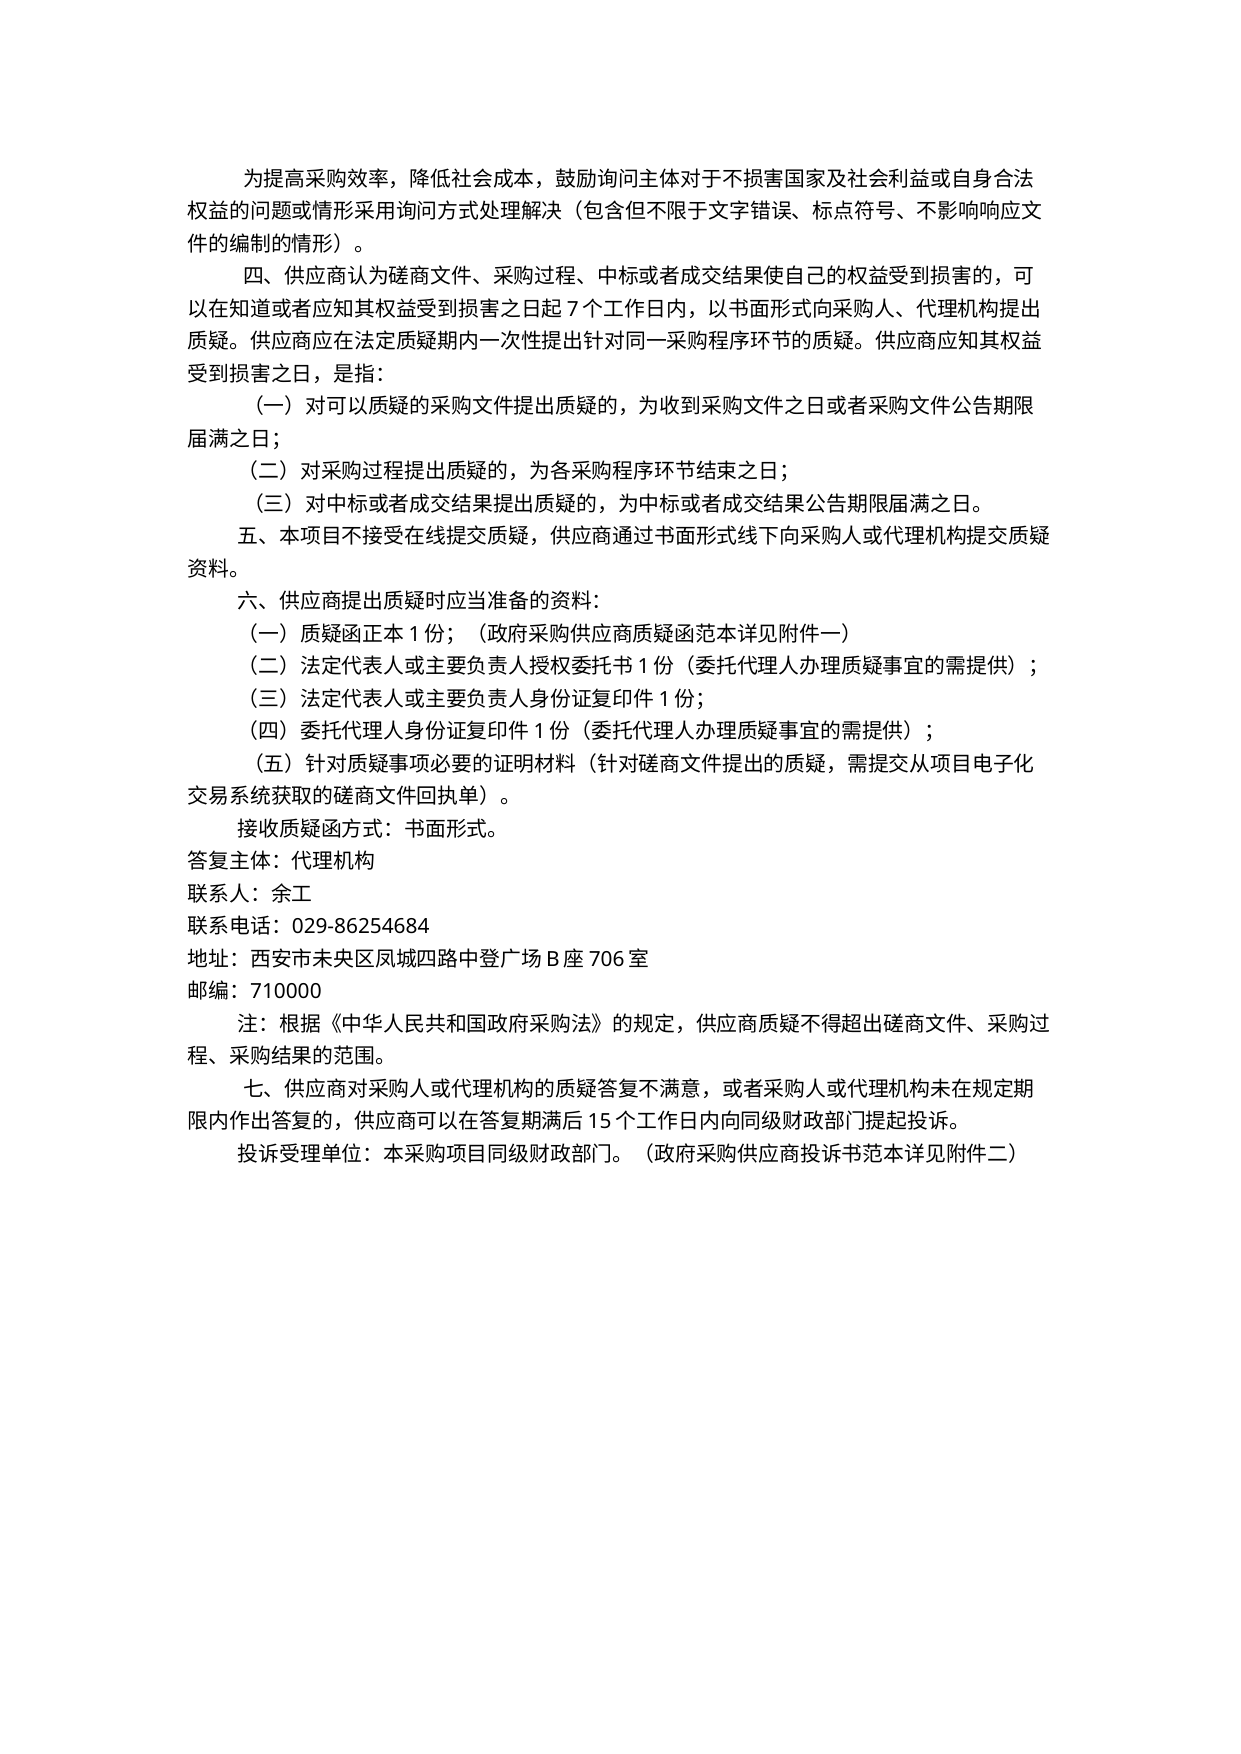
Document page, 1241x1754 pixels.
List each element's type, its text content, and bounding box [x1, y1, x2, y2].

text （五）针对质疑事项必要的证明材料（针对磋商文件提出的质疑，需提交从项目电子化交易系统获取的磋商文件回执单）。 [187, 747, 1053, 812]
text 邮编：710000 [187, 974, 1053, 1007]
text 接收质疑函方式：书面形式。 [187, 812, 1053, 844]
text （一）质疑函正本1份；（政府采购供应商质疑函范本详见附件一） [187, 617, 1053, 649]
text （三）法定代表人或主要负责人身份证复印件1份； [187, 682, 1053, 714]
text （二）对采购过程提出质疑的，为各采购程序环节结束之日； [187, 454, 1053, 487]
text 四、供应商认为磋商文件、采购过程、中标或者成交结果使自己的权益受到损害的，可以在知道或者应知其权益受到损害之日起7个工作日内，以书面形式向采购人、代理机构提出质疑。供应商应在法定质疑期内一次性提出针对同一采购程序环节的质疑。供应商应知其权益受到损害之日，是指： [187, 259, 1053, 389]
text 联系电话：029-86254684 [187, 909, 1053, 942]
text 投诉受理单位：本采购项目同级财政部门。（政府采购供应商投诉书范本详见附件二） [187, 1137, 1053, 1169]
text 注：根据《中华人民共和国政府采购法》的规定，供应商质疑不得超出磋商文件、采购过程、采购结果的范围。 [187, 1007, 1053, 1072]
text （三）对中标或者成交结果提出质疑的，为中标或者成交结果公告期限届满之日。 [187, 487, 1053, 519]
text 五、本项目不接受在线提交质疑，供应商通过书面形式线下向采购人或代理机构提交质疑资料。 [187, 519, 1053, 584]
text 答复主体：代理机构 [187, 844, 1053, 877]
text （四）委托代理人身份证复印件1份（委托代理人办理质疑事宜的需提供）； [187, 714, 1053, 747]
text 七、供应商对采购人或代理机构的质疑答复不满意，或者采购人或代理机构未在规定期限内作出答复的，供应商可以在答复期满后15个工作日内向同级财政部门提起投诉。 [187, 1072, 1053, 1137]
text 六、供应商提出质疑时应当准备的资料： [187, 584, 1053, 617]
text （二）法定代表人或主要负责人授权委托书1份（委托代理人办理质疑事宜的需提供）； [187, 649, 1053, 682]
text （一）对可以质疑的采购文件提出质疑的，为收到采购文件之日或者采购文件公告期限届满之日； [187, 389, 1053, 454]
text 地址：西安市未央区凤城四路中登广场B座706室 [187, 942, 1053, 974]
text 为提高采购效率，降低社会成本，鼓励询问主体对于不损害国家及社会利益或自身合法权益的问题或情形采用询问方式处理解决（包含但不限于文字错误、标点符号、不影响响应文件的编制的情形）。 [187, 162, 1053, 259]
text 联系人：余工 [187, 877, 1053, 909]
